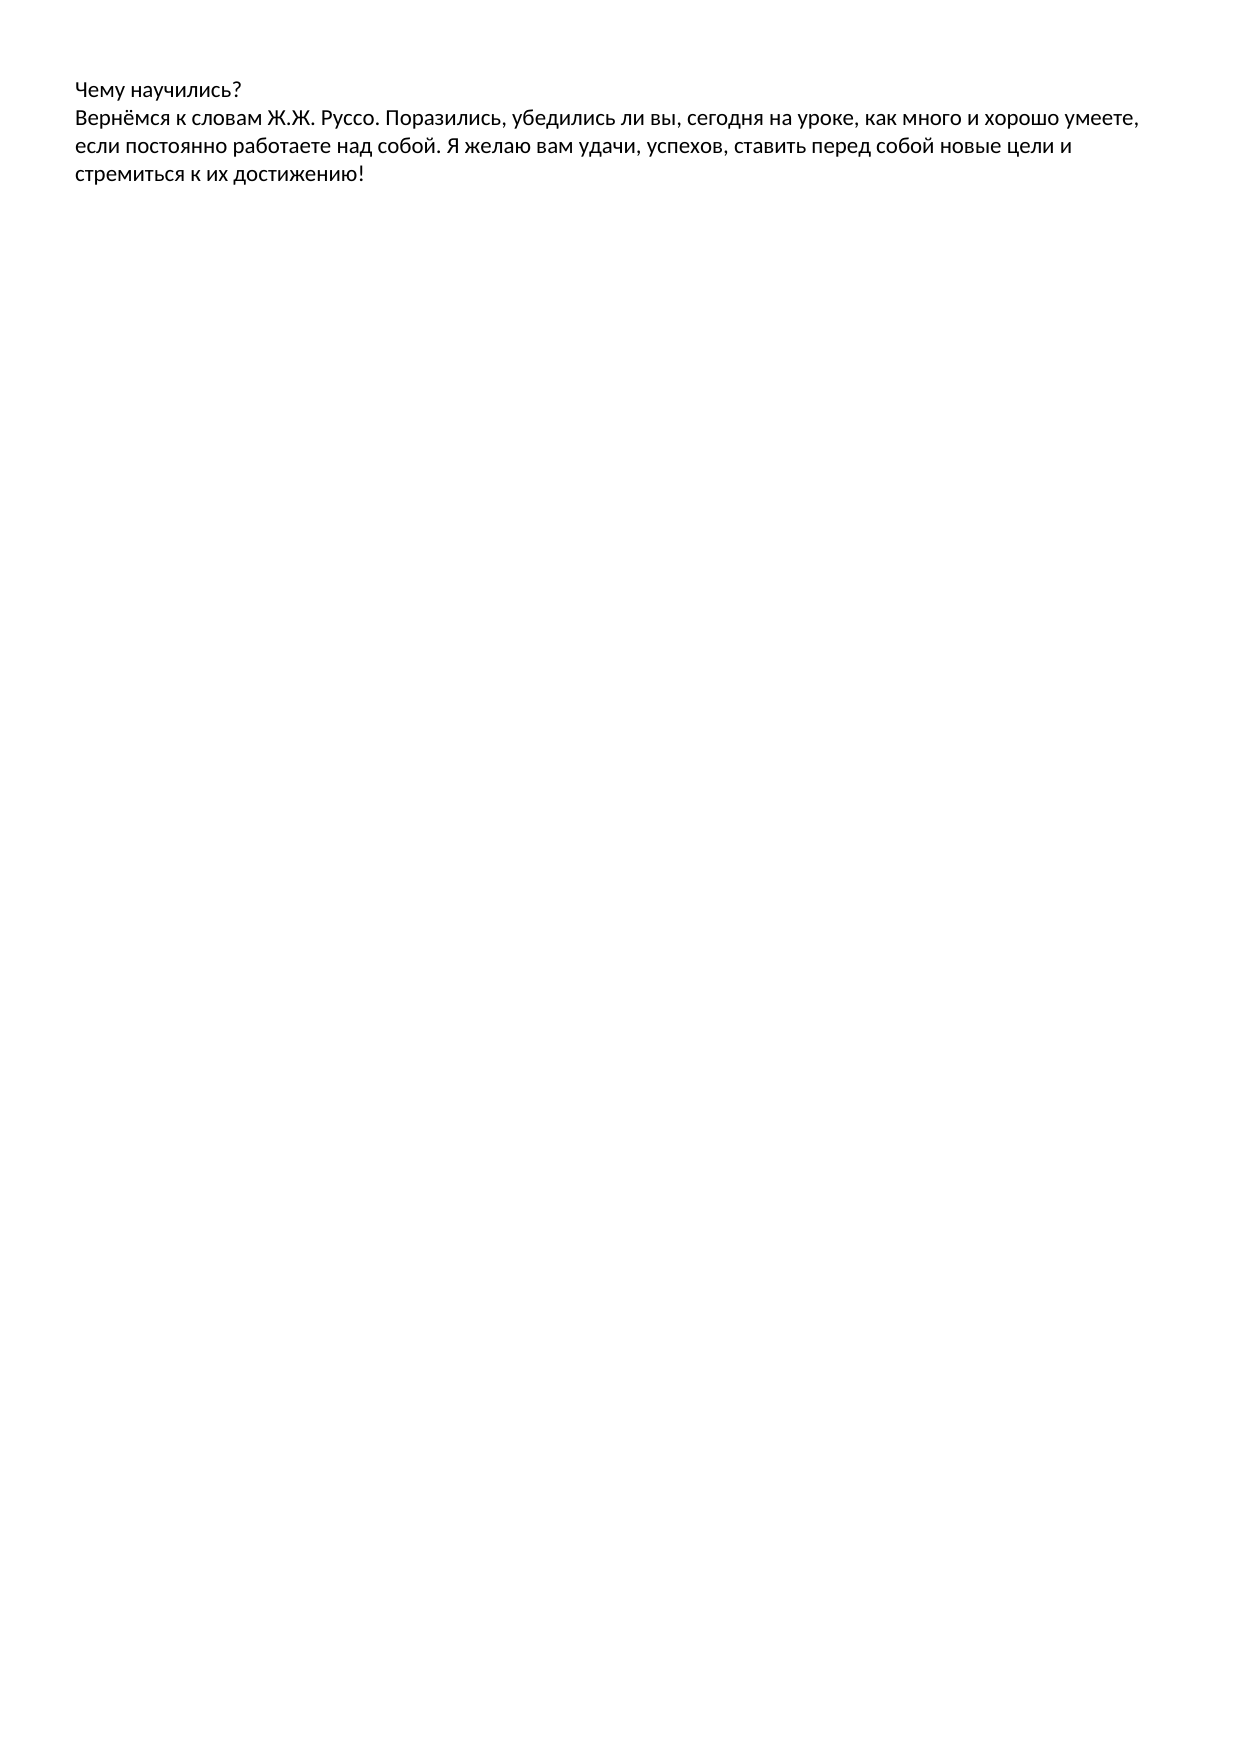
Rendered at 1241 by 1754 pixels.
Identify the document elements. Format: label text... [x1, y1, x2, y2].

text Чему научились? [75, 75, 1165, 103]
text Вернёмся к словам Ж.Ж. Руссо. Поразились, убедились ли вы, сегодня на уроке, как много и хорошо умеете, если постоянно работаете над собой. Я желаю вам удачи, успехов, ставить перед собой новые цели и стремиться к их достижению! [75, 103, 1165, 187]
